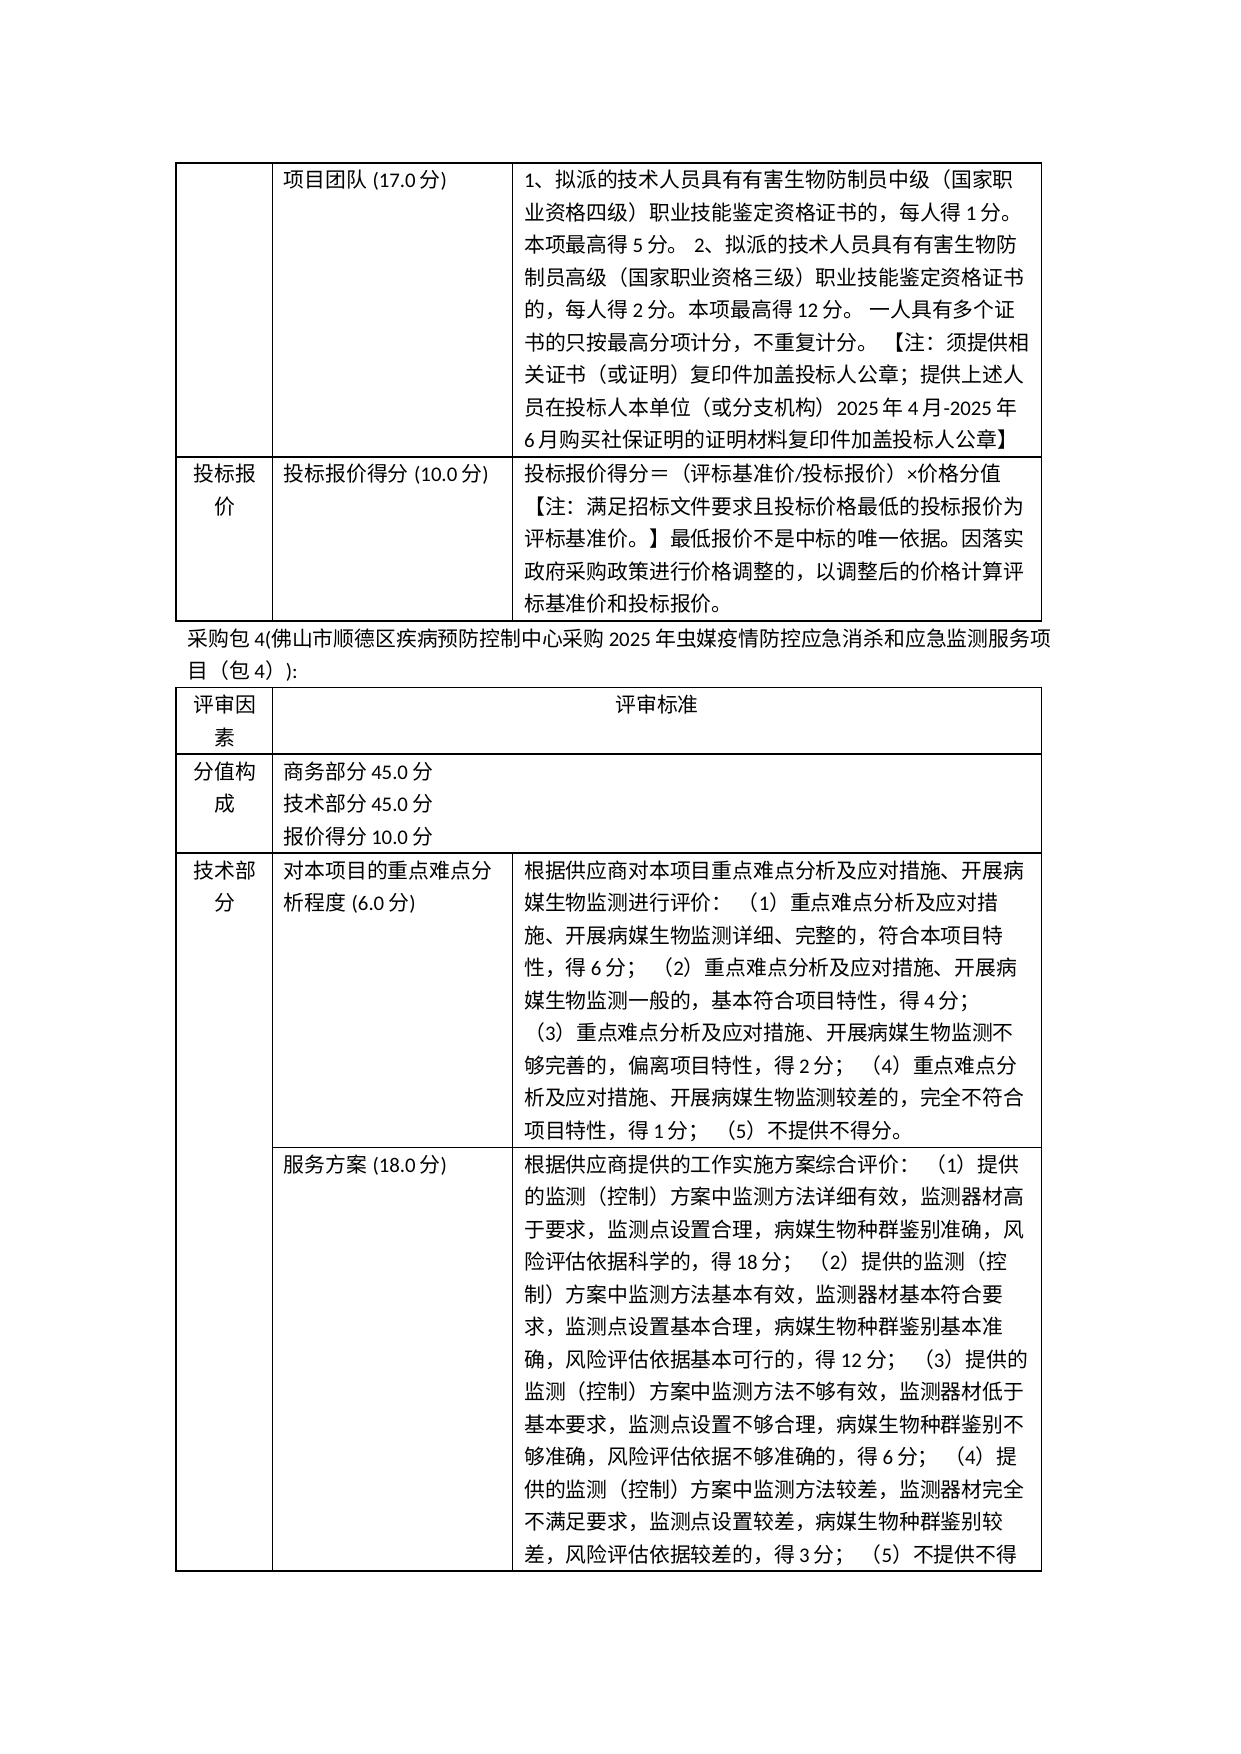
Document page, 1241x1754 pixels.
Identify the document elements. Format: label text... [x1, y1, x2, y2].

table_cell 投标报价得分＝（评标基准价/投标报价）×价格分值【注：满足招标文件要求且投标价格最低的投标报价为评标基准价。】最低报价不是中标的唯一依据。因落实政府采购政策进行价格调整的，以调整后的价格计算评标基准价和投标报价。 [513, 458, 1041, 620]
table_header 评审标准 [273, 688, 1041, 753]
table_cell 1、拟派的技术人员具有有害生物防制员中级（国家职业资格四级）职业技能鉴定资格证书的，每人得1分。本项最高得5分。 2、拟派的技术人员具有有害生物防制员高级（国家职业资格三级）职业技能鉴定资格证书的，每人得2分。本项最高得12分。 一人具有多个证书的只按最高分项计分，不重复计分。 【注：须提供相关证书（或证明）复印件加盖投标人公章；提供上述人员在投标人本单位（或分支机构）2025年4月-2025年6月购买社保证明的证明材料复印件加盖投标人公章】 [513, 164, 1041, 456]
text 采购包4(佛山市顺德区疾病预防控制中心采购2025年虫媒疫情防控应急消杀和应急监测服务项目（包4）): [187, 622, 1053, 687]
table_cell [513, 1148, 1041, 1570]
table_header 评审因素 [177, 688, 272, 753]
table_cell 分值构成 [177, 755, 272, 852]
table_cell 项目团队 (17.0分) [273, 164, 512, 456]
table_cell 投标报价 [177, 458, 272, 620]
table_cell 服务方案 (18.0分) [273, 1148, 512, 1570]
table_cell 商务部分45.0分 技术部分45.0分 报价得分10.0分 [273, 755, 1041, 852]
table_cell 投标报价得分 (10.0分) [273, 458, 512, 620]
table_cell 对本项目的重点难点分析程度 (6.0分) [273, 854, 512, 1146]
table_cell 根据供应商对本项目重点难点分析及应对措施、开展病媒生物监测进行评价： （1）重点难点分析及应对措施、开展病媒生物监测详细、完整的，符合本项目特性，得6分； （2）重点难点分析及应对措施、开展病媒生物监测一般的，基本符合项目特性，得4分； （3）重点难点分析及应对措施、开展病媒生物监测不够完善的，偏离项目特性，得2分； （4）重点难点分析及应对措施、开展病媒生物监测较差的，完全不符合项目特性，得1分； （5）不提供不得分。 [513, 854, 1041, 1146]
table_cell 技术部分 [177, 854, 272, 1570]
